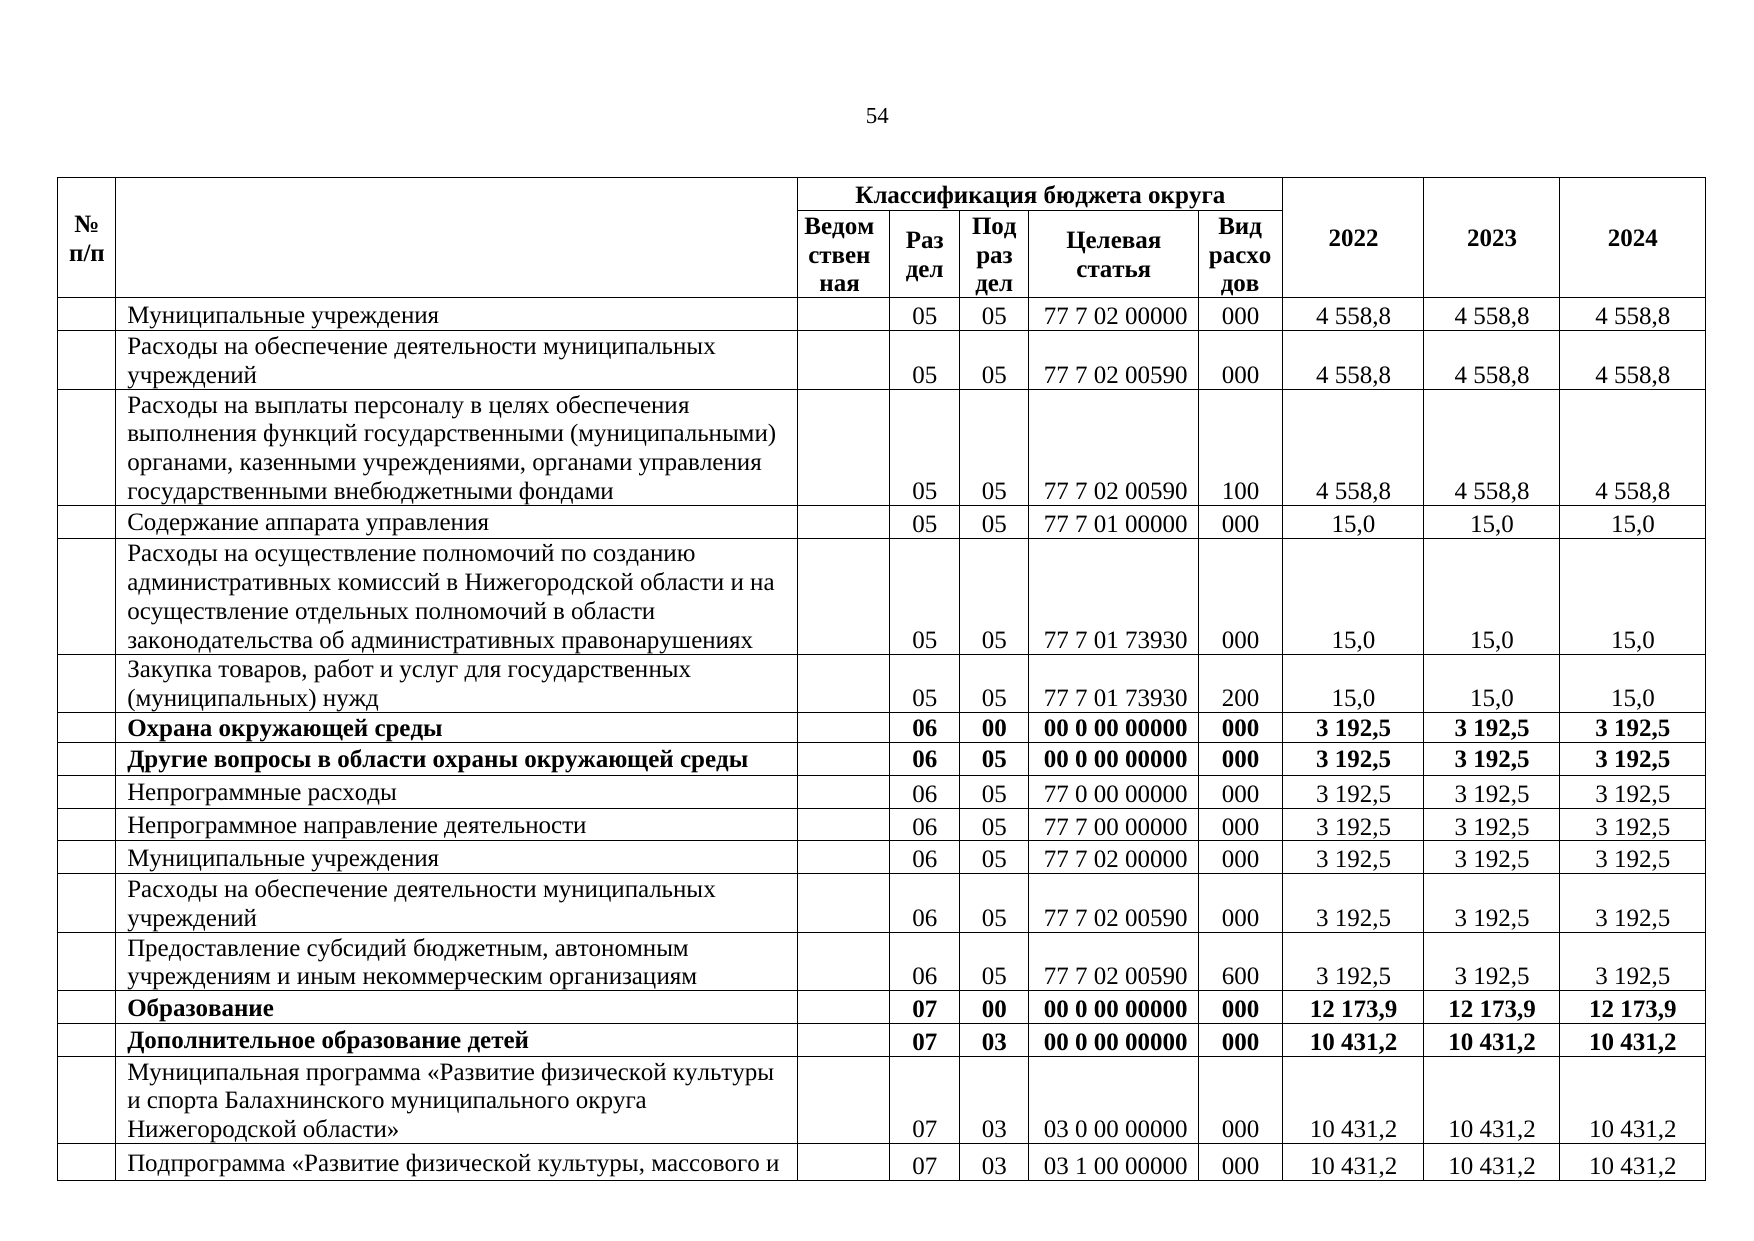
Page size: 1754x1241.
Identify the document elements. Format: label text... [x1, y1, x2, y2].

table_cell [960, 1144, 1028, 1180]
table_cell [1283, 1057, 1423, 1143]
table_header 2024 [1560, 178, 1705, 297]
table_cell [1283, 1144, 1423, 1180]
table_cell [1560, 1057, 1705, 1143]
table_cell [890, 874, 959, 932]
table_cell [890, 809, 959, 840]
table_cell Под раз дел [960, 211, 1028, 297]
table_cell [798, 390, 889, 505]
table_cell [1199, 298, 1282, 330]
table_cell Ведом ствен ная [798, 211, 889, 297]
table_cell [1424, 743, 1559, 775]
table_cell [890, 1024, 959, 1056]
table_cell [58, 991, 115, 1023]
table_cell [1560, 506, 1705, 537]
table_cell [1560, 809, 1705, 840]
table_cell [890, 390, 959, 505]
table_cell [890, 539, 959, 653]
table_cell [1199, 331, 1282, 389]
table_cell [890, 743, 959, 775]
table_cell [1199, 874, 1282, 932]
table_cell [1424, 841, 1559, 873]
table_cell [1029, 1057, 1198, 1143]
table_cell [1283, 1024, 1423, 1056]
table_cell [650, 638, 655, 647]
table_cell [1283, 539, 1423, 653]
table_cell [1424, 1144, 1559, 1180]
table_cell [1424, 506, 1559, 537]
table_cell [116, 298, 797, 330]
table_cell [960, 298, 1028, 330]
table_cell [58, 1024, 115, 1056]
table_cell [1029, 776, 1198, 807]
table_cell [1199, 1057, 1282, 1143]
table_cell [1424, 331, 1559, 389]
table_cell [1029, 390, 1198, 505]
table_header Классификация бюджета округа [798, 178, 1282, 210]
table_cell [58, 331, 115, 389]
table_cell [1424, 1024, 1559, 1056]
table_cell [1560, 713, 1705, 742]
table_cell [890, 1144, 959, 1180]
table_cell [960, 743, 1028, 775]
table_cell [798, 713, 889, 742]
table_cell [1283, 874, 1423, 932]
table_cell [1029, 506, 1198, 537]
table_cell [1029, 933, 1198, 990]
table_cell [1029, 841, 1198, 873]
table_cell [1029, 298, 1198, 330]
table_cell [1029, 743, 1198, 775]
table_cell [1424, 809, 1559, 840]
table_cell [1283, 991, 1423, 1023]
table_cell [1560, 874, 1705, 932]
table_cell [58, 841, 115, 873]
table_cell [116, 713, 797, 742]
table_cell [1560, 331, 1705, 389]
table_cell Вид расхо дов [1199, 211, 1282, 297]
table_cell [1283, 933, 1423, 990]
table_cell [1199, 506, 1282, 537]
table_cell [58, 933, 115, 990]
table_cell Раз дел [890, 211, 959, 297]
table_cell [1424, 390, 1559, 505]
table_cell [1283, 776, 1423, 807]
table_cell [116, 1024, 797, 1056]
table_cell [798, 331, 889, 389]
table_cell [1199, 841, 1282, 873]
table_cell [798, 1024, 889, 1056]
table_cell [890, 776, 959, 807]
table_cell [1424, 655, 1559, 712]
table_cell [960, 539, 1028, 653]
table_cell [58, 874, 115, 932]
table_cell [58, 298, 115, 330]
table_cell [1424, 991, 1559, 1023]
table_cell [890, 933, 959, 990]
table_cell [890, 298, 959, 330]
table_header 2023 [1424, 178, 1559, 297]
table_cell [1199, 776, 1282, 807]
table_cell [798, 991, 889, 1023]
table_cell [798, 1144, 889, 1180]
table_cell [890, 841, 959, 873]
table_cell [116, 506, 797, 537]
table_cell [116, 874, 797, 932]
table_header [116, 178, 797, 297]
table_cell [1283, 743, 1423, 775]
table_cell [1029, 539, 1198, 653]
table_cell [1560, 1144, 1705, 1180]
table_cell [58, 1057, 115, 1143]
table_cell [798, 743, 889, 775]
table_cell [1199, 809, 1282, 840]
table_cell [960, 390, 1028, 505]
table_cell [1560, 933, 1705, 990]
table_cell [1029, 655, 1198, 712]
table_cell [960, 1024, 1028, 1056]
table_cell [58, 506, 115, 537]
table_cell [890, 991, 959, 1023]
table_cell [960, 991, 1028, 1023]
table_cell Целевая статья [1029, 211, 1198, 297]
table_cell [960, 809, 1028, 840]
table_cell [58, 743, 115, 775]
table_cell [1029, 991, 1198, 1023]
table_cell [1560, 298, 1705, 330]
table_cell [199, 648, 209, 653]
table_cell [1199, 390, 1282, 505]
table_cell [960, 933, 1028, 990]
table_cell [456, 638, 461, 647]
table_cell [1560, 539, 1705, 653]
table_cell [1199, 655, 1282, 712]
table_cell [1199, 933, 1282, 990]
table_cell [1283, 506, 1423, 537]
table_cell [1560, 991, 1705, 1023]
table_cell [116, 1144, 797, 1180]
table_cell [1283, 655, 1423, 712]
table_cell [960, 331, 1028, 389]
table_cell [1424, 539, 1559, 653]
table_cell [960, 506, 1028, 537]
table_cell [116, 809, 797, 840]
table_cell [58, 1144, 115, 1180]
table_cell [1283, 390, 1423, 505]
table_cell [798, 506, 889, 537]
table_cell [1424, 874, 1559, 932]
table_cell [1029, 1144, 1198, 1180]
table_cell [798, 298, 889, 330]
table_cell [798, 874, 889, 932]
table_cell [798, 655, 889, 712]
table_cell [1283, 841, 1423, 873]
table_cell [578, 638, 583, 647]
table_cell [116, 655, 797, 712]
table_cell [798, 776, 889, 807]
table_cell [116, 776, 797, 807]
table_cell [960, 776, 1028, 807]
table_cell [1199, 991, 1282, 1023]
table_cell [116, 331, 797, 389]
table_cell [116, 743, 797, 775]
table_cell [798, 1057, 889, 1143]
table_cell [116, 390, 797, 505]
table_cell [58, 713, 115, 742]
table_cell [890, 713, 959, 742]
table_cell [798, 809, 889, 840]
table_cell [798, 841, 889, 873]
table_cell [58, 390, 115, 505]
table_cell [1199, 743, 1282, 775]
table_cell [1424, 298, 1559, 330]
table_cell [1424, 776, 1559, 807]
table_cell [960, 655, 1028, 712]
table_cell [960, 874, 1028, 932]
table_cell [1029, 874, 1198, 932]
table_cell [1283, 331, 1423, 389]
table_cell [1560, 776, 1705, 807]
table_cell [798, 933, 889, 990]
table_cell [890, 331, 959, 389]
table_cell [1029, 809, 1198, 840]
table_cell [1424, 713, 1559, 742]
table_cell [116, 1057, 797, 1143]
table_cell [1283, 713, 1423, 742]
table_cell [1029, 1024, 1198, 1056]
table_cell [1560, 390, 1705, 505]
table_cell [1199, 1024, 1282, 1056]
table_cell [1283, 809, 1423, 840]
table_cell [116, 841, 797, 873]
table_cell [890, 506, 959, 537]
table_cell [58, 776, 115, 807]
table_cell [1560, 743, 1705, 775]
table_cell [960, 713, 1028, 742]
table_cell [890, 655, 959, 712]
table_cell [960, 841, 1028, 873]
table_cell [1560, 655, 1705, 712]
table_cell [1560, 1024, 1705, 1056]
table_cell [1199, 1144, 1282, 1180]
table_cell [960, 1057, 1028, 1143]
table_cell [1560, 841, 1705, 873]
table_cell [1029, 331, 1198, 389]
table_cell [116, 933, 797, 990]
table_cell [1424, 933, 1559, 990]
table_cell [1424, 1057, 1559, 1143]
table_header № п/п [58, 178, 115, 297]
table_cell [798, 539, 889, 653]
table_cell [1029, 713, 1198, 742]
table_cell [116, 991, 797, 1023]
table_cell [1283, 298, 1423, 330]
table_header 2022 [1283, 178, 1423, 297]
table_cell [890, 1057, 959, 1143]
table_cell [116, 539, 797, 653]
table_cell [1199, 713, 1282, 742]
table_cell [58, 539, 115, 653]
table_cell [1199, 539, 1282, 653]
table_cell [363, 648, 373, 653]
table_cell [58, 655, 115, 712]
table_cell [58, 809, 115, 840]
